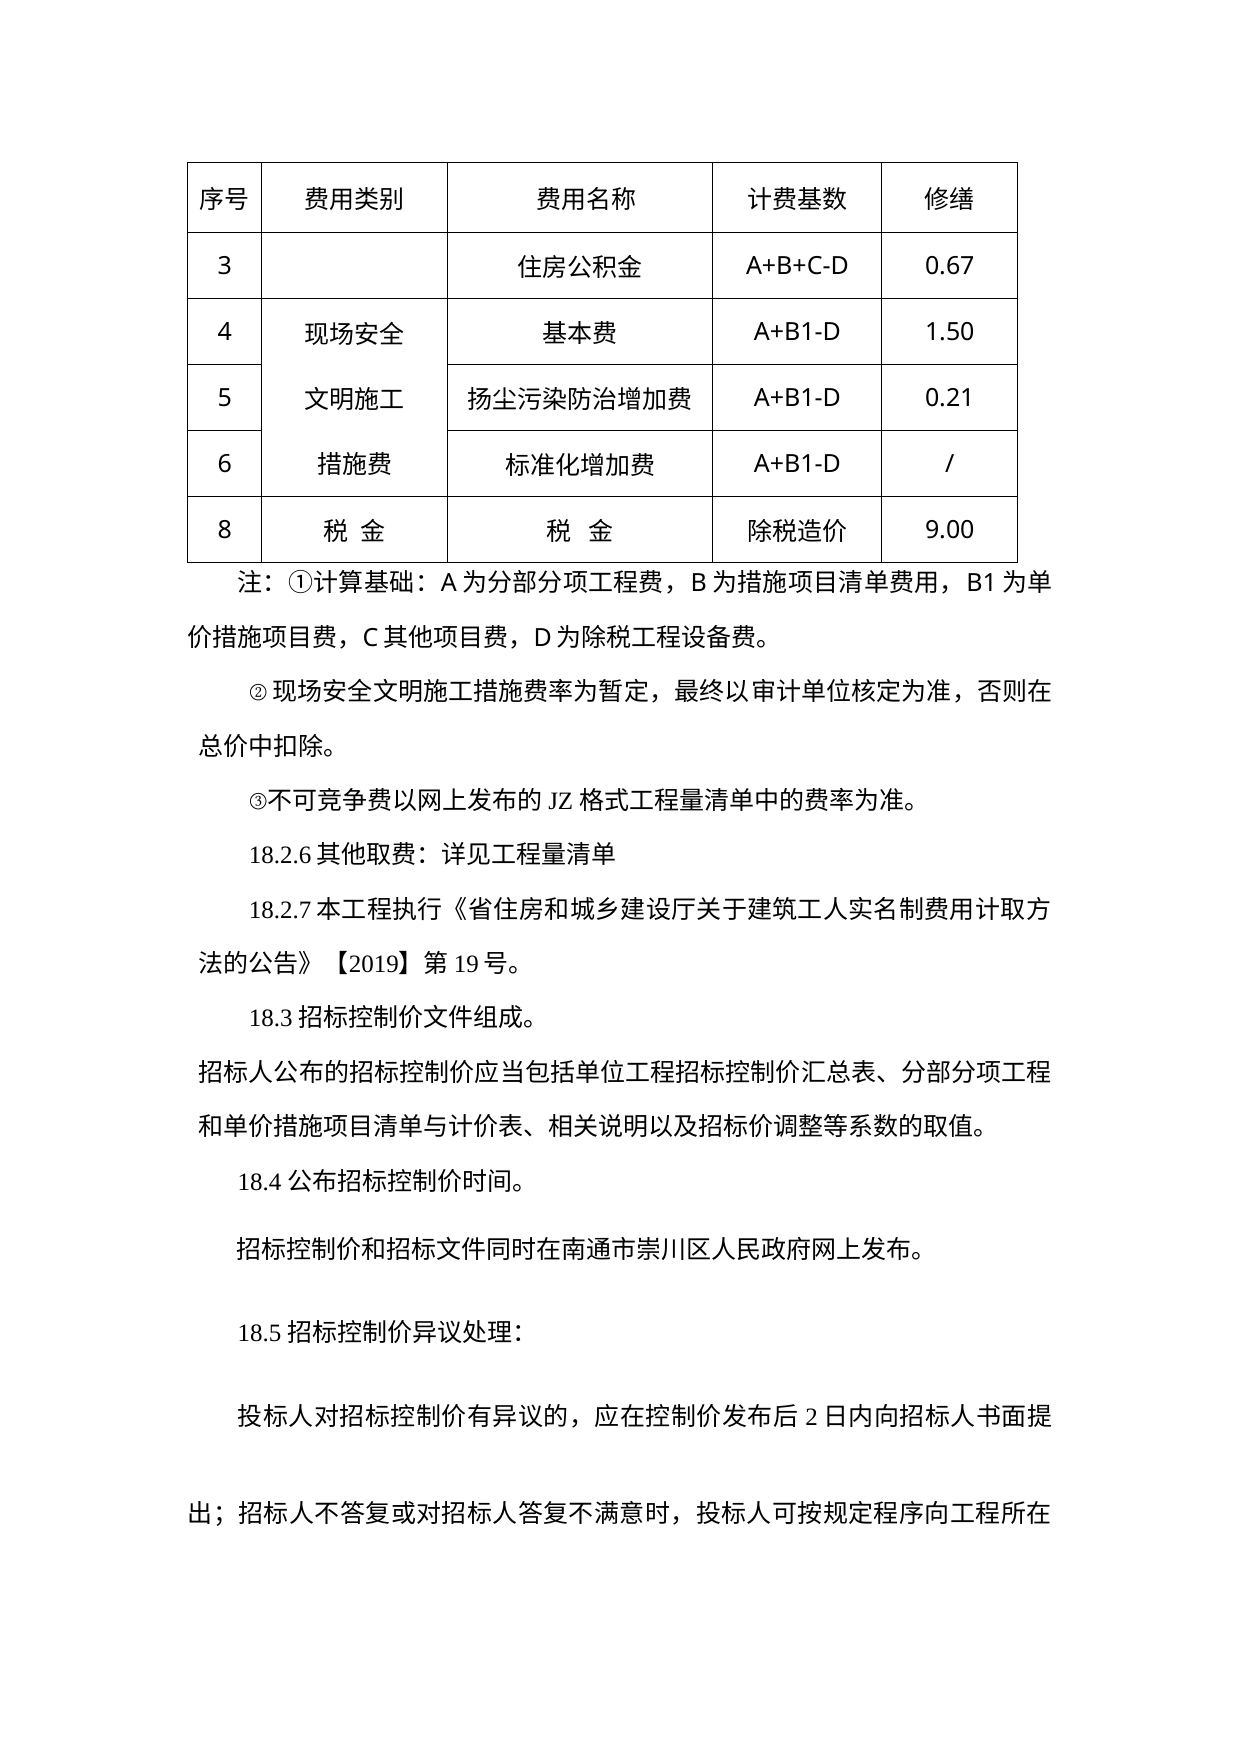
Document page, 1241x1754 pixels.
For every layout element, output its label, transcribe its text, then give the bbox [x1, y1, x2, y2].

table_cell 6 [188, 431, 261, 496]
table_cell / [882, 431, 1017, 496]
text 18.4 公布招标控制价时间。 [187, 1161, 1053, 1197]
table_cell 基本费 [448, 299, 712, 364]
table_cell 0.21 [882, 365, 1017, 430]
table_header 计费基数 [713, 163, 881, 232]
text ③不可竞争费以网上发布的 JZ 格式工程量清单中的费率为准。 [198, 780, 1053, 817]
table_header 费用类别 [262, 163, 447, 232]
table_cell A+B1-D [713, 365, 881, 430]
table_header 修缮 [882, 163, 1017, 232]
table_cell 除税造价 [713, 497, 881, 562]
table_cell 住房公积金 [448, 233, 712, 298]
table_cell 3 [188, 233, 261, 298]
table_cell A+B1-D [713, 299, 881, 364]
table_cell 0.67 [882, 233, 1017, 298]
table_cell 标准化增加费 [448, 431, 712, 496]
text 18.2.7本工程执行《省住房和城乡建设厅关于建筑工人实名制费用计取方法的公告》【2019】第19号。 [198, 889, 1053, 980]
table_cell A+B1-D [713, 431, 881, 496]
table_cell 税 金 [448, 497, 712, 562]
table_cell 4 [188, 299, 261, 364]
table_cell 1.50 [882, 299, 1017, 364]
table_cell 扬尘污染防治增加费 [448, 365, 712, 430]
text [187, 1382, 1053, 1544]
table_cell A+B+C-D [713, 233, 881, 298]
table_header 序号 [188, 163, 261, 232]
table_cell 税 金 [262, 497, 447, 562]
table_cell 8 [188, 497, 261, 562]
table_cell 9.00 [882, 497, 1017, 562]
text 招标人公布的招标控制价应当包括单位工程招标控制价汇总表、分部分项工程和单价措施项目清单与计价表、相关说明以及招标价调整等系数的取值。 [198, 1052, 1053, 1143]
text 注：①计算基础：A为分部分项工程费，B为措施项目清单费用，B1为单价措施项目费，C其他项目费，D为除税工程设备费。 [187, 563, 1053, 653]
text 招标控制价和招标文件同时在南通市崇川区人民政府网上发布。 [198, 1215, 1053, 1280]
text 18.3 招标控制价文件组成。 [198, 998, 1053, 1034]
table_cell 现场安全 文明施工 措施费 [262, 299, 447, 496]
table_header 费用名称 [448, 163, 712, 232]
text ②现场安全文明施工措施费率为暂定，最终以审计单位核定为准，否则在总价中扣除。 [198, 672, 1053, 762]
text 18.5 招标控制价异议处理： [187, 1298, 1053, 1363]
text 18.2.6其他取费：详见工程量清单 [198, 835, 1053, 871]
table_cell 5 [188, 365, 261, 430]
